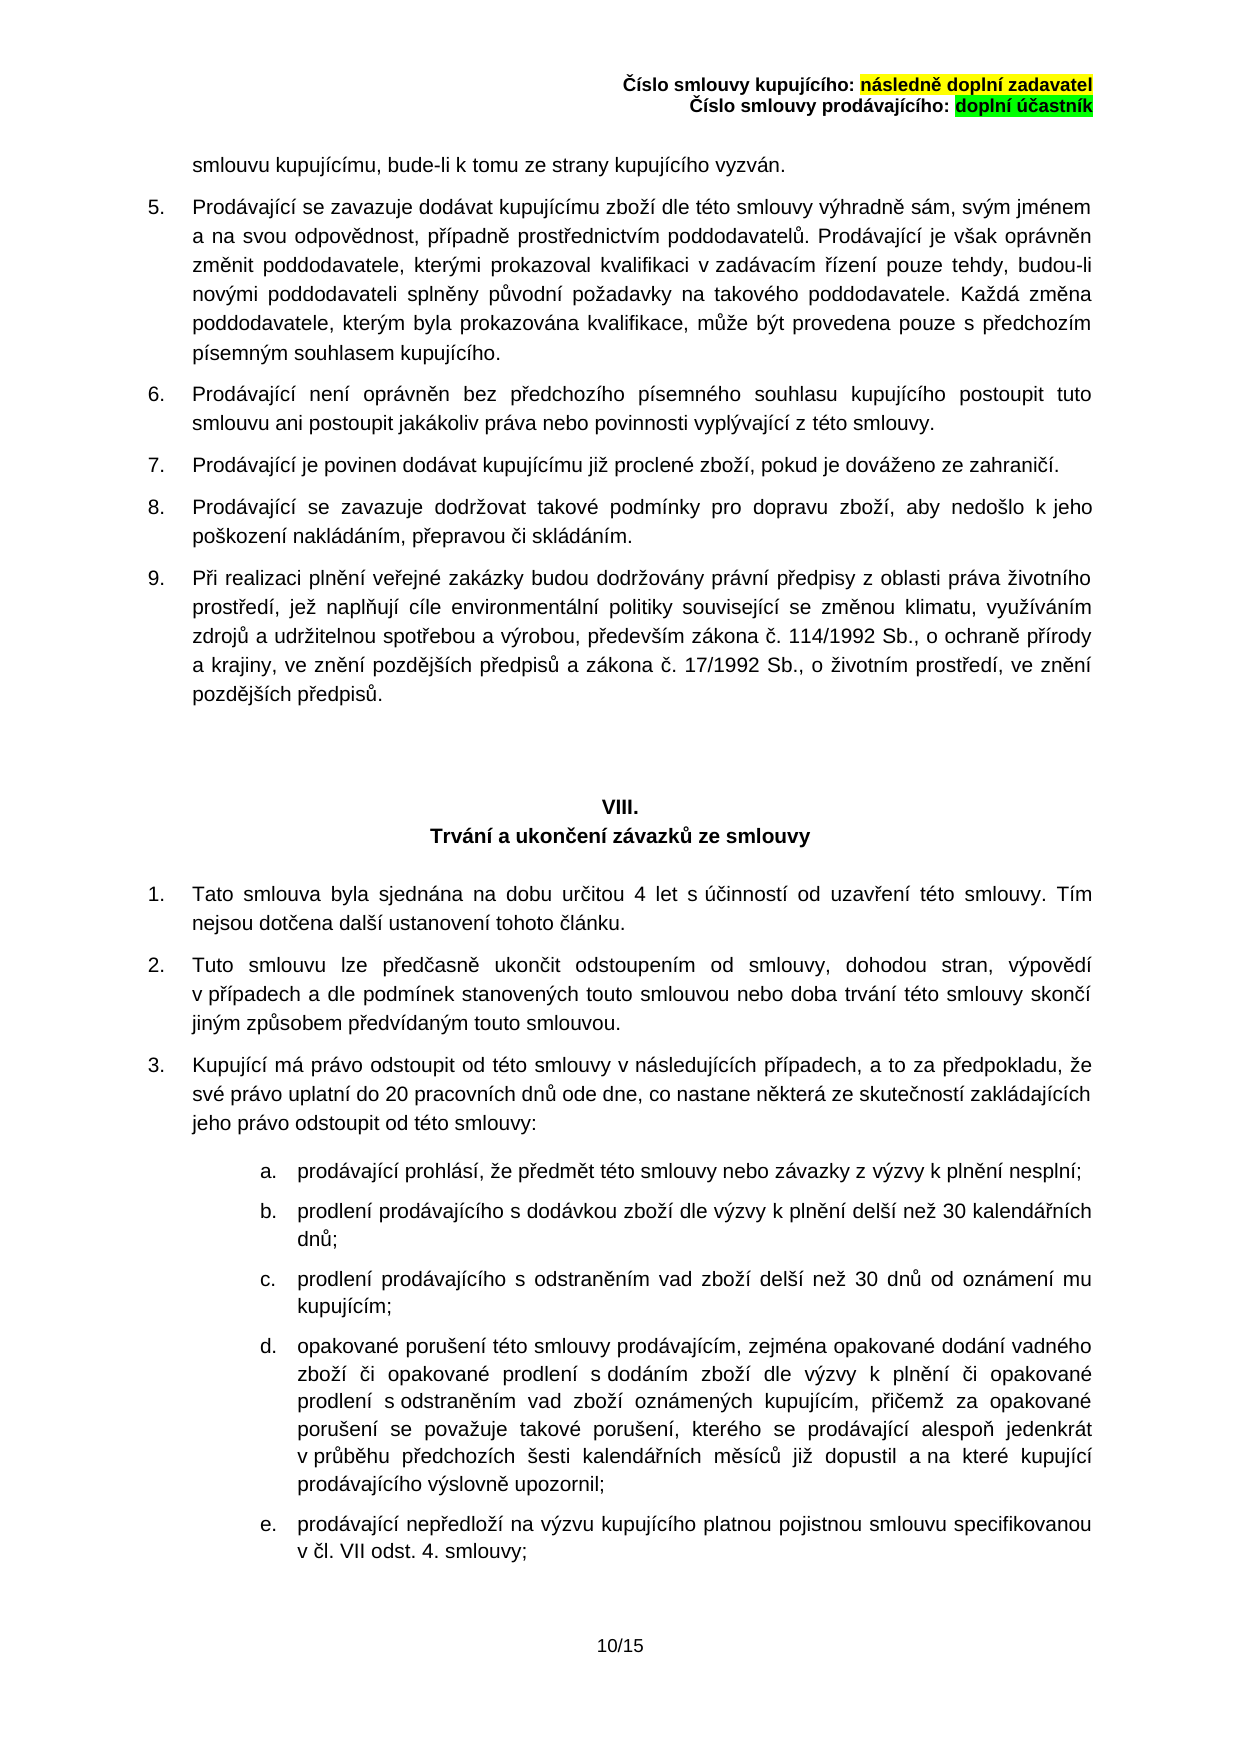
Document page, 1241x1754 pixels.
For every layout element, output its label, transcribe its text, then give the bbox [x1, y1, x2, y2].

list Tato smlouva byla sjednána na dobu určitou 4 let s účinností od uzavření této smlouvy. Tím nejsou dotčena další ustanovení tohoto článku. [148, 877, 1093, 935]
list Prodávající je povinen dodávat kupujícímu již proclené zboží, pokud je dováženo ze zahraničí. [148, 448, 1093, 477]
list prodávající prohlásí, že předmět této smlouvy nebo závazky z výzvy k plnění nesplní; [260, 1159, 1093, 1183]
list prodlení prodávajícího s odstraněním vad zboží delší než 30 dnů od oznámení mu kupujícím; [260, 1267, 1093, 1318]
list Prodávající se zavazuje dodávat kupujícímu zboží dle této smlouvy výhradně sám, svým jménem a na svou odpovědnost, případně prostřednictvím poddodavatelů. Prodávající je však oprávněn změnit poddodavatele, kterými prokazoval kvalifikaci v zadávacím řízení pouze tehdy, budou-li novými poddodavateli splněny původní požadavky na takového poddodavatele. Každá změna poddodavatele, kterým byla prokazována kvalifikace, může být provedena pouze s předchozím písemným souhlasem kupujícího. [148, 189, 1093, 364]
list prodlení prodávajícího s dodávkou zboží dle výzvy k plnění delší než 30 kalendářních dnů; [260, 1199, 1093, 1251]
list prodávající nepředloží na výzvu kupujícího platnou pojistnou smlouvu specifikovanou v čl. VII odst. 4. smlouvy; [260, 1512, 1093, 1563]
list Kupující má právo odstoupit od této smlouvy v následujících případech, a to za předpokladu, že své právo uplatní do 20 pracovních dnů ode dne, co nastane některá ze skutečností zakládajících jeho právo odstoupit od této smlouvy: [148, 1048, 1093, 1135]
list Prodávající se zavazuje dodržovat takové podmínky pro dopravu zboží, aby nedošlo k jeho poškození nakládáním, přepravou či skládáním. [148, 489, 1093, 548]
list opakované porušení této smlouvy prodávajícím, zejména opakované dodání vadného zboží či opakované prodlení s dodáním zboží dle výzvy k plnění či opakované prodlení s odstraněním vad zboží oznámených kupujícím, přičemž za opakované porušení se považuje takové porušení, kterého se prodávající alespoň jedenkrát v průběhu předchozích šesti kalendářních měsíců již dopustil a na které kupující prodávajícího výslovně upozornil; [260, 1334, 1093, 1496]
list Při realizaci plnění veřejné zakázky budou dodržovány právní předpisy z oblasti práva životního prostředí, jež naplňují cíle environmentální politiky související se změnou klimatu, využíváním zdrojů a udržitelnou spotřebou a výrobou, především zákona č. 114/1992 Sb., o ochraně přírody a krajiny, ve znění pozdějších předpisů a zákona č. 17/1992 Sb., o životním prostředí, ve znění pozdějších předpisů. [148, 560, 1093, 706]
text VIII. [148, 789, 1093, 818]
text Trvání a ukončení závazků ze smlouvy [148, 818, 1093, 848]
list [148, 148, 1093, 177]
list Prodávající není oprávněn bez předchozího písemného souhlasu kupujícího postoupit tuto smlouvu ani postoupit jakákoliv práva nebo povinnosti vyplývající z této smlouvy. [148, 377, 1093, 435]
list Tuto smlouvu lze předčasně ukončit odstoupením od smlouvy, dohodou stran, výpovědí v případech a dle podmínek stanovených touto smlouvou nebo doba trvání této smlouvy skončí jiným způsobem předvídaným touto smlouvou. [148, 948, 1093, 1035]
